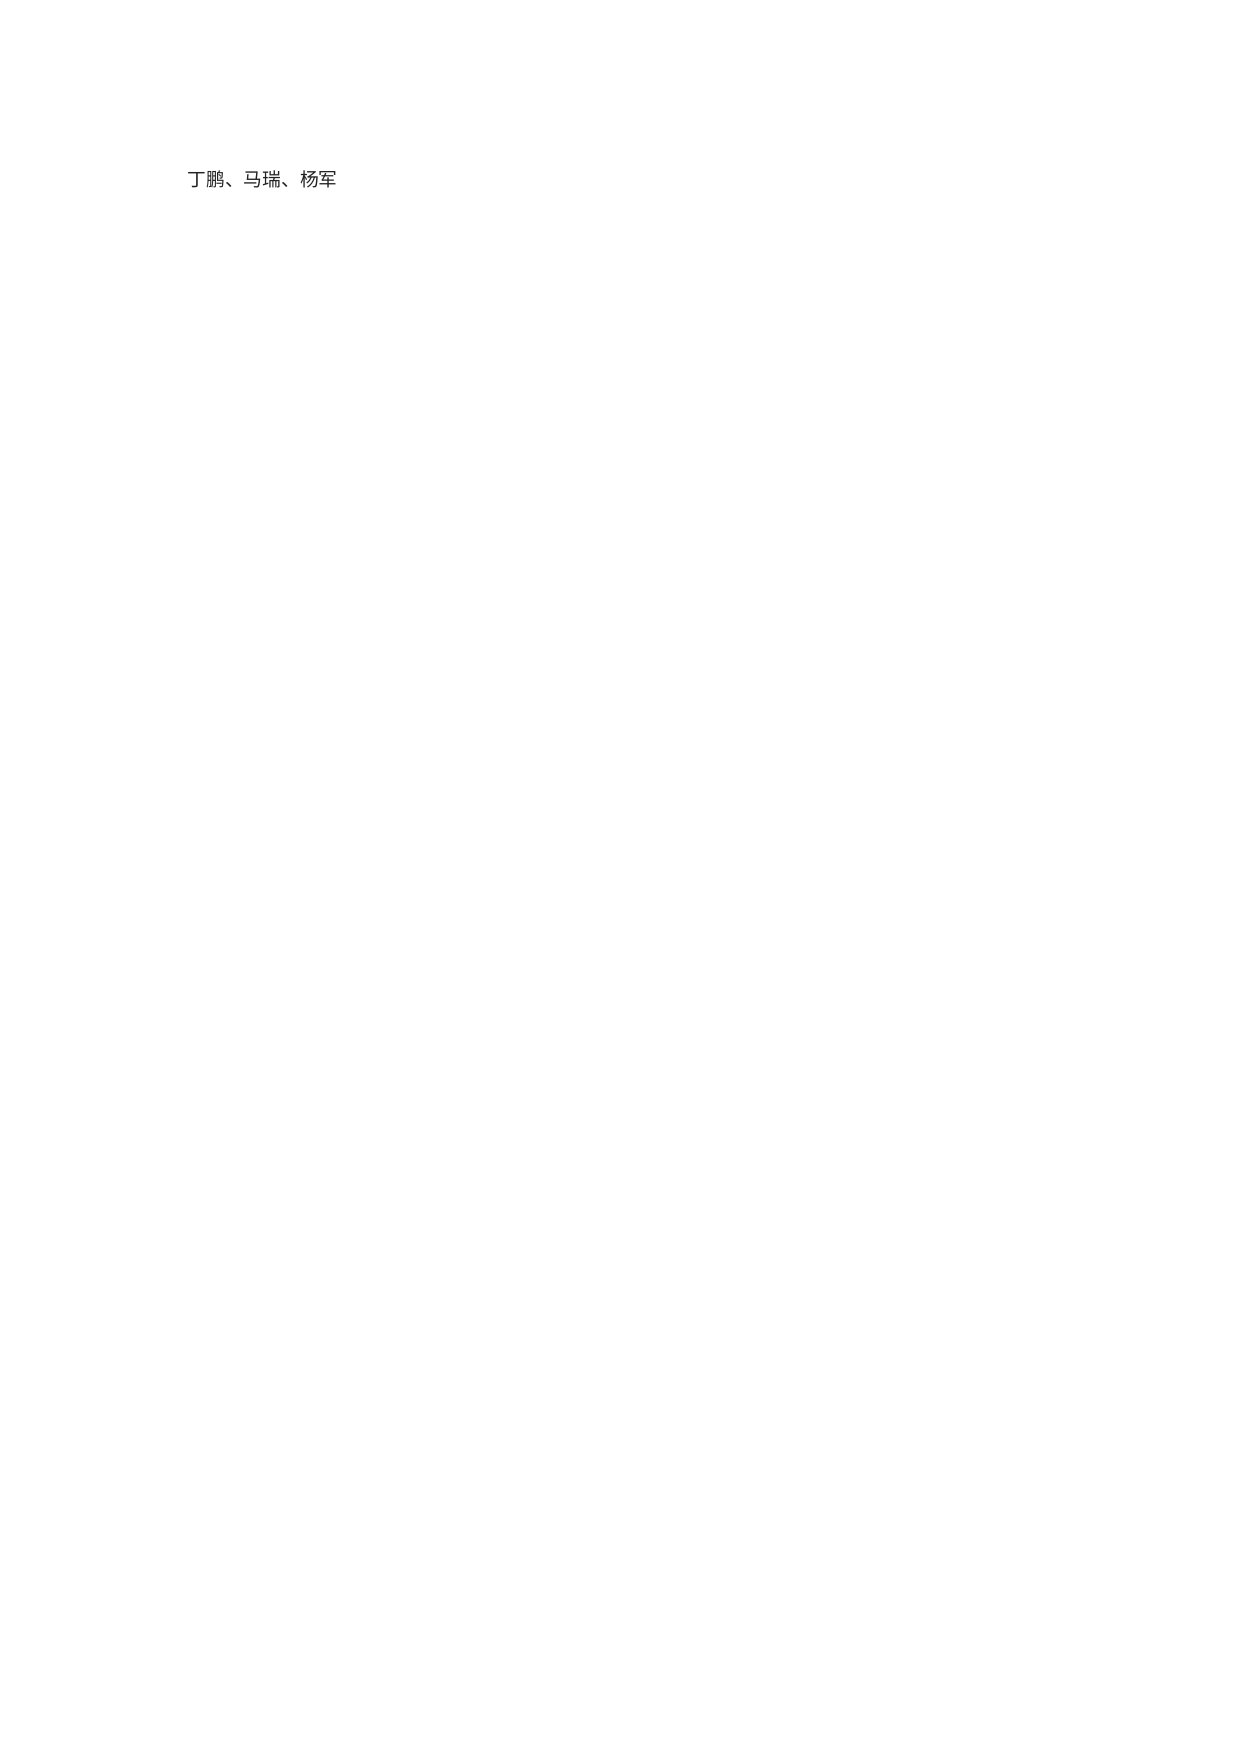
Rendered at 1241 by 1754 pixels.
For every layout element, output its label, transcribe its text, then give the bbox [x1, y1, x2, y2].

text 丁鹏、马瑞、杨军 [187, 164, 1053, 192]
